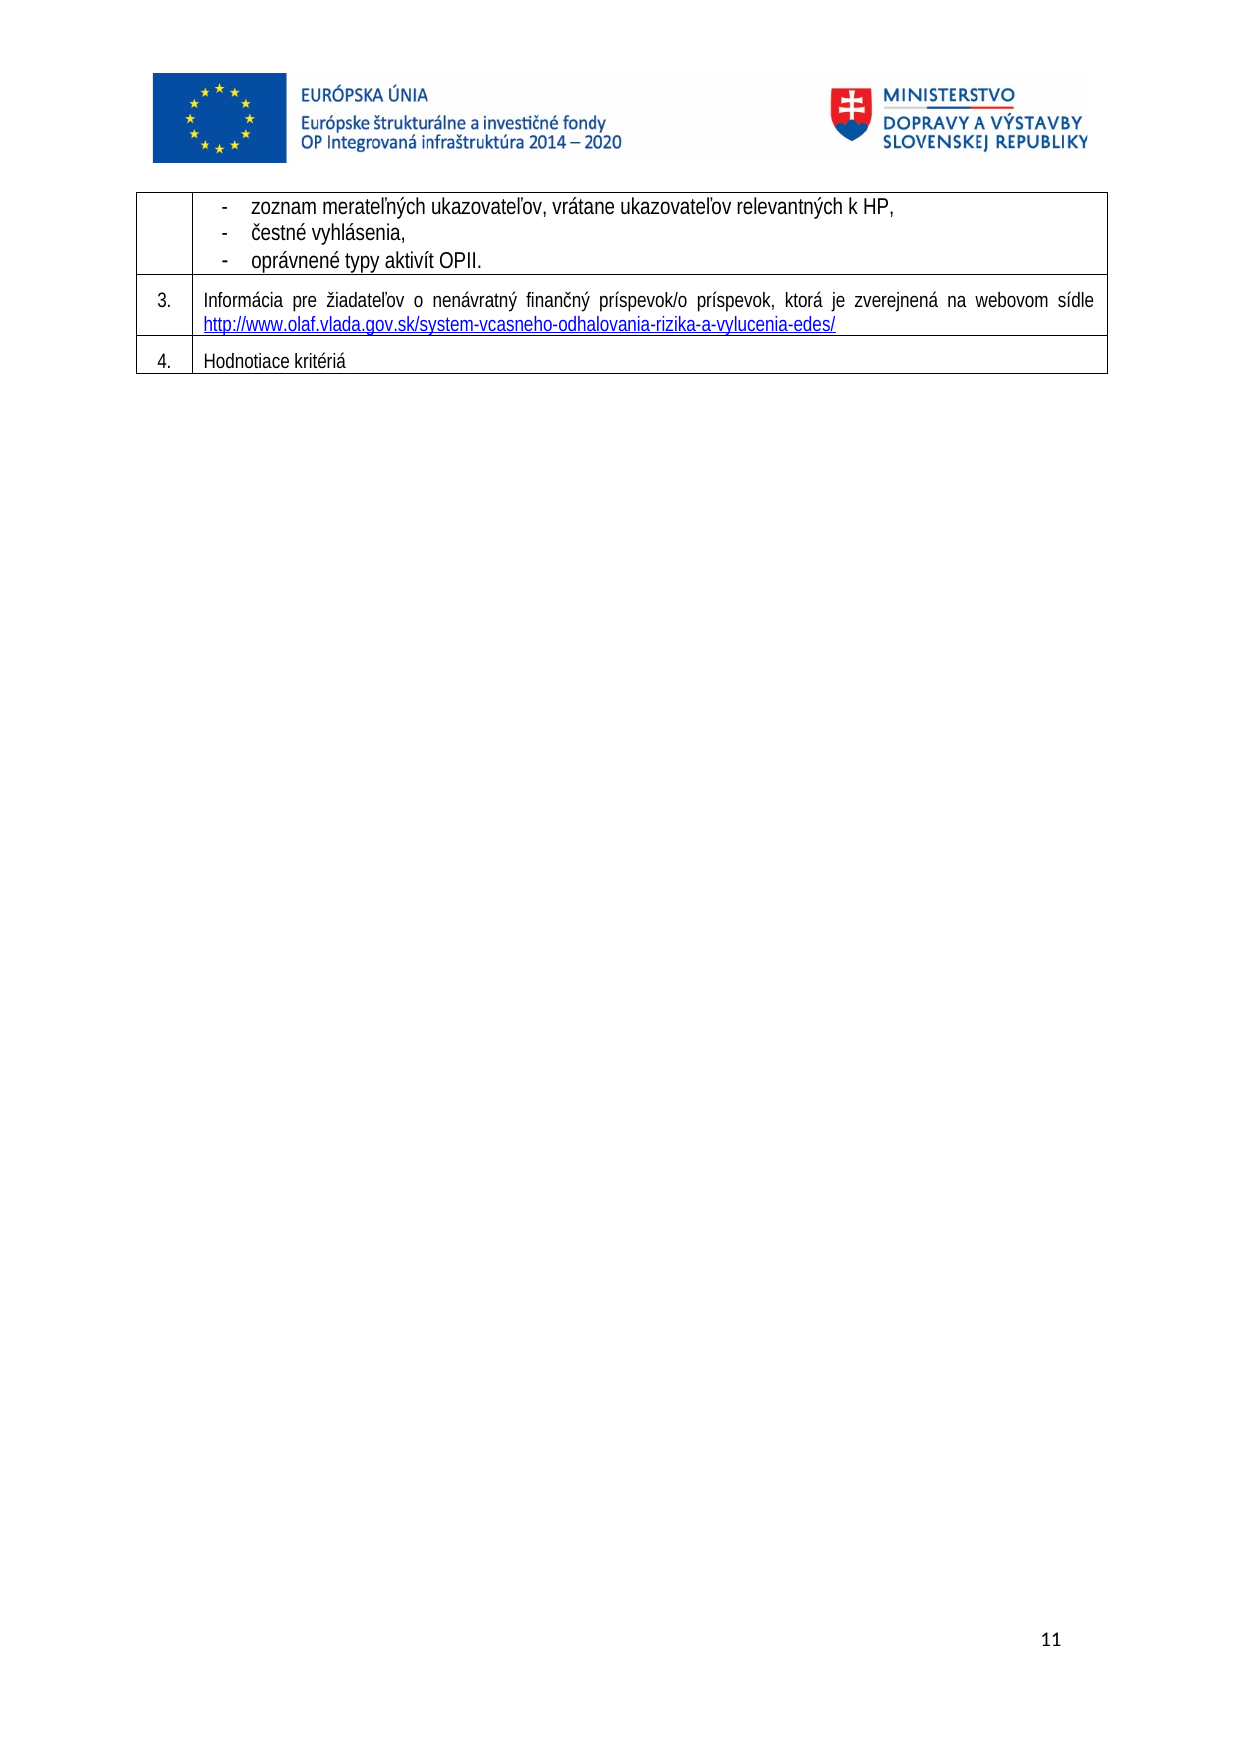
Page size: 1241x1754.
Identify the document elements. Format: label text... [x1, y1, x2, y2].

table_cell 2. [137, 193, 192, 274]
table_cell 3. [137, 275, 192, 335]
picture [152, 73, 1088, 163]
table_cell Informácia pre žiadateľov o nenávratný finančný príspevok/o príspevok, ktorá je zverejnená na webovom sídle http://www.olaf.vlada.gov.sk/system-vcasneho-odhalovania-rizika-a-vylucenia-edes/ [193, 275, 1107, 335]
table_cell 4. [137, 336, 192, 373]
table_cell Hodnotiace kritériá [193, 336, 1107, 373]
